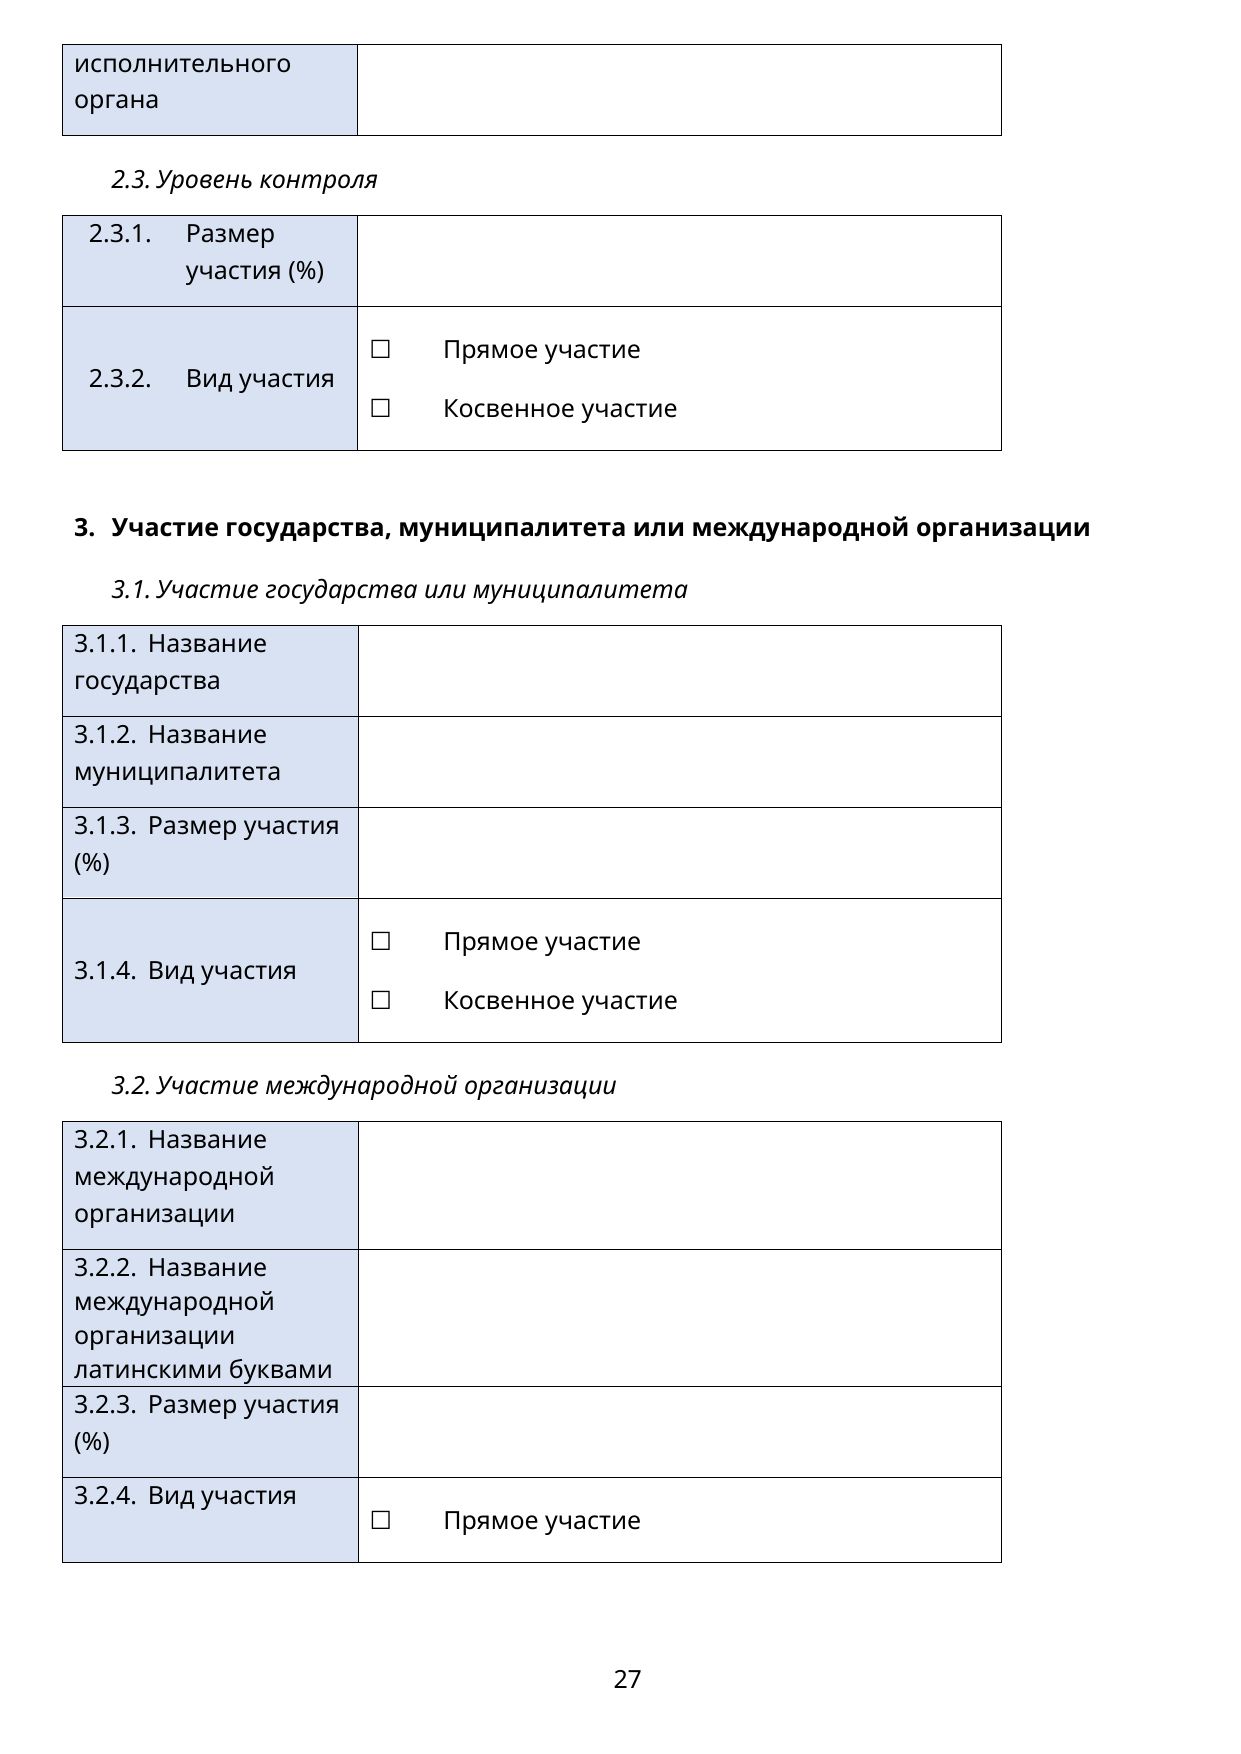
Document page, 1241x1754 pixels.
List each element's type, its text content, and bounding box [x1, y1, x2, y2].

table_cell Вид участия [63, 1478, 358, 1562]
list Участие государства, муниципалитета или международной организации [74, 510, 1181, 544]
table_cell [359, 717, 1001, 807]
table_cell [359, 1478, 1001, 1562]
list Участие международной организации [111, 1068, 1181, 1102]
table_cell Прямое участие Косвенное участие [359, 899, 1001, 1042]
table_header [359, 1122, 1001, 1249]
table_header Размер участия (%) [63, 216, 357, 306]
table_header [358, 216, 1001, 306]
table_cell [358, 45, 1001, 135]
table_cell Размер участия (%) [63, 1387, 358, 1477]
table_cell Прямое участие Косвенное участие [358, 307, 1001, 450]
table_cell Вид участия [63, 899, 358, 1042]
table_cell Вид участия [63, 307, 357, 450]
table_cell Размер участия (%) [63, 808, 358, 897]
table_cell [359, 1250, 1001, 1386]
list Уровень контроля [111, 161, 1181, 195]
table_cell Название муниципалитета [63, 717, 358, 807]
table_header Название государства [63, 626, 358, 716]
table_cell Название международной организации латинскими буквами [63, 1250, 358, 1386]
table_header [359, 626, 1001, 716]
table_cell [359, 1387, 1001, 1477]
list Участие государства или муниципалитета [111, 572, 1181, 606]
table_header Название международной организации [63, 1122, 358, 1249]
table_cell [359, 808, 1001, 897]
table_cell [63, 45, 357, 135]
